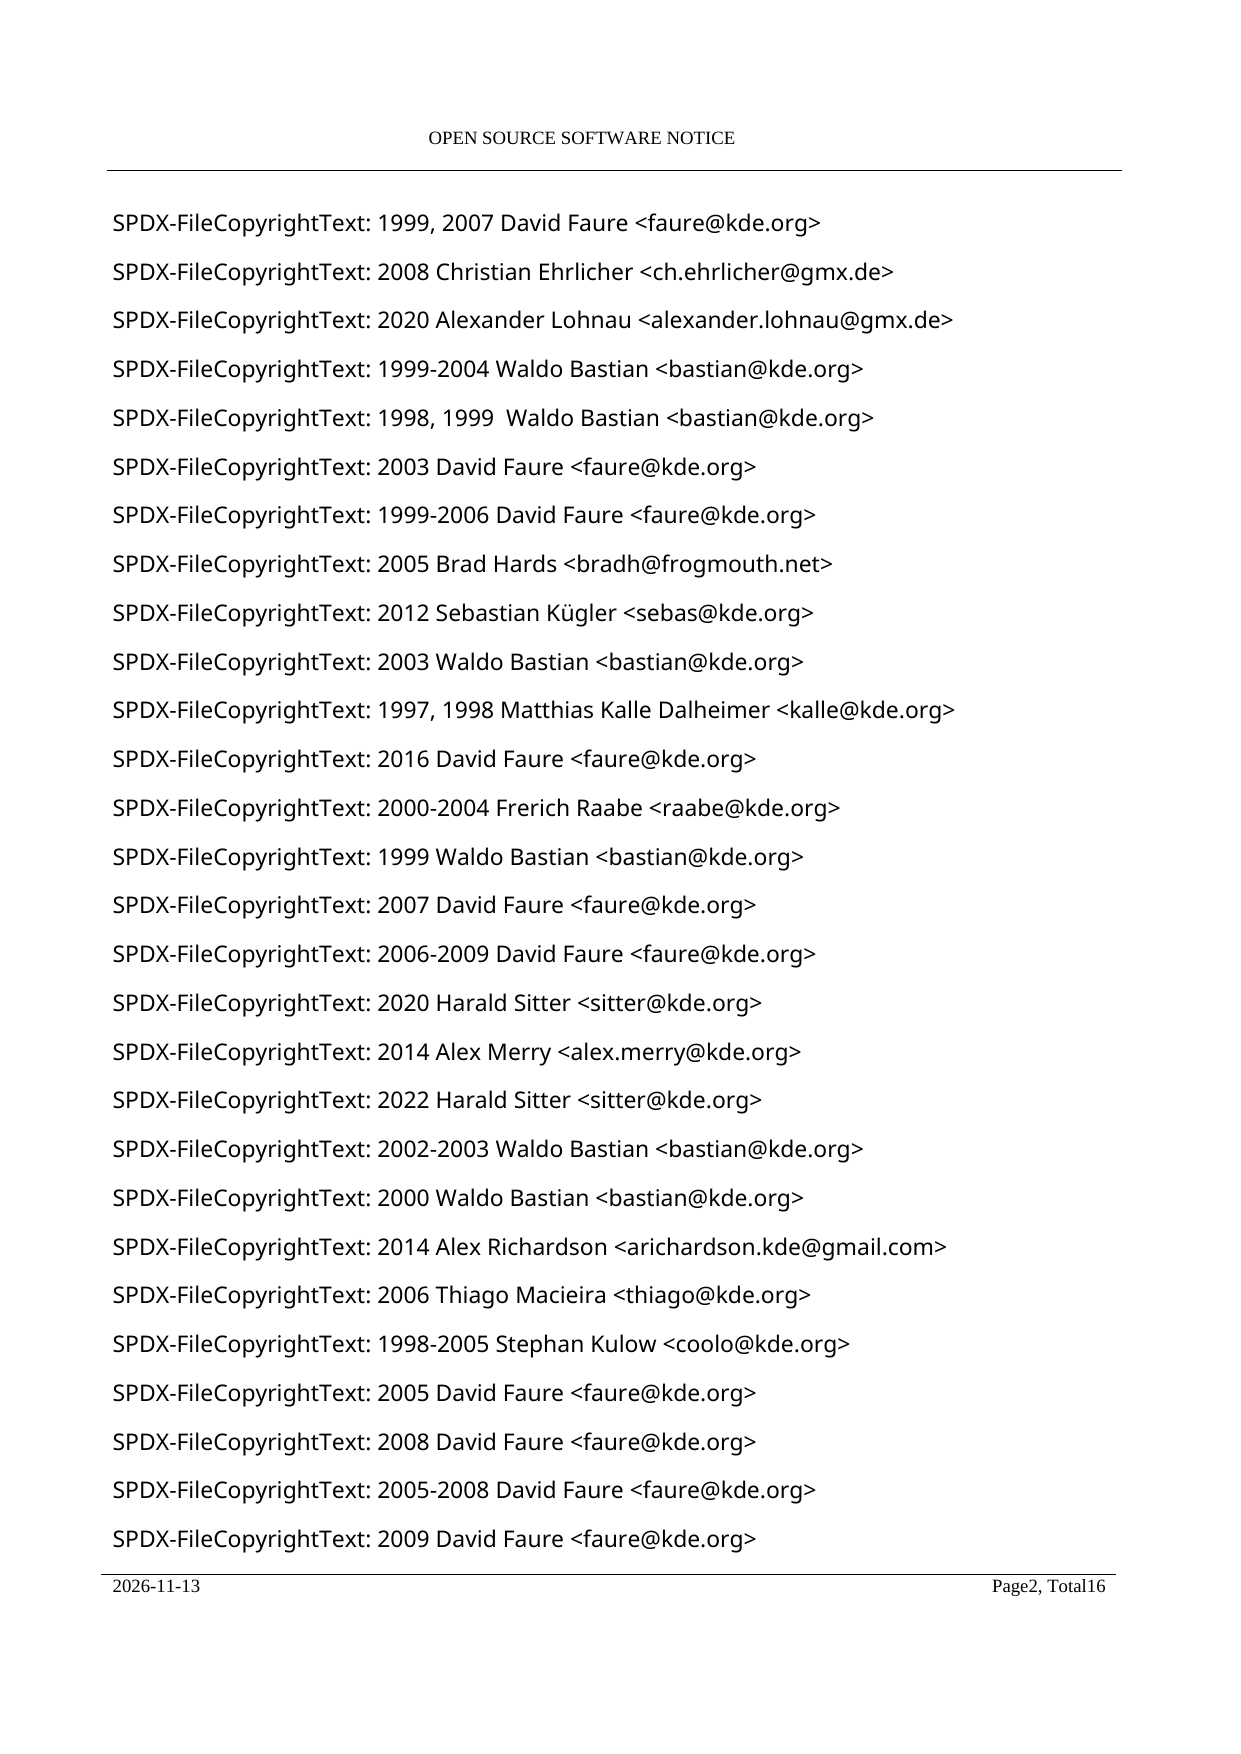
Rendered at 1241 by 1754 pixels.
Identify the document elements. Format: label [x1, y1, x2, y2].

text [112, 206, 1128, 1555]
